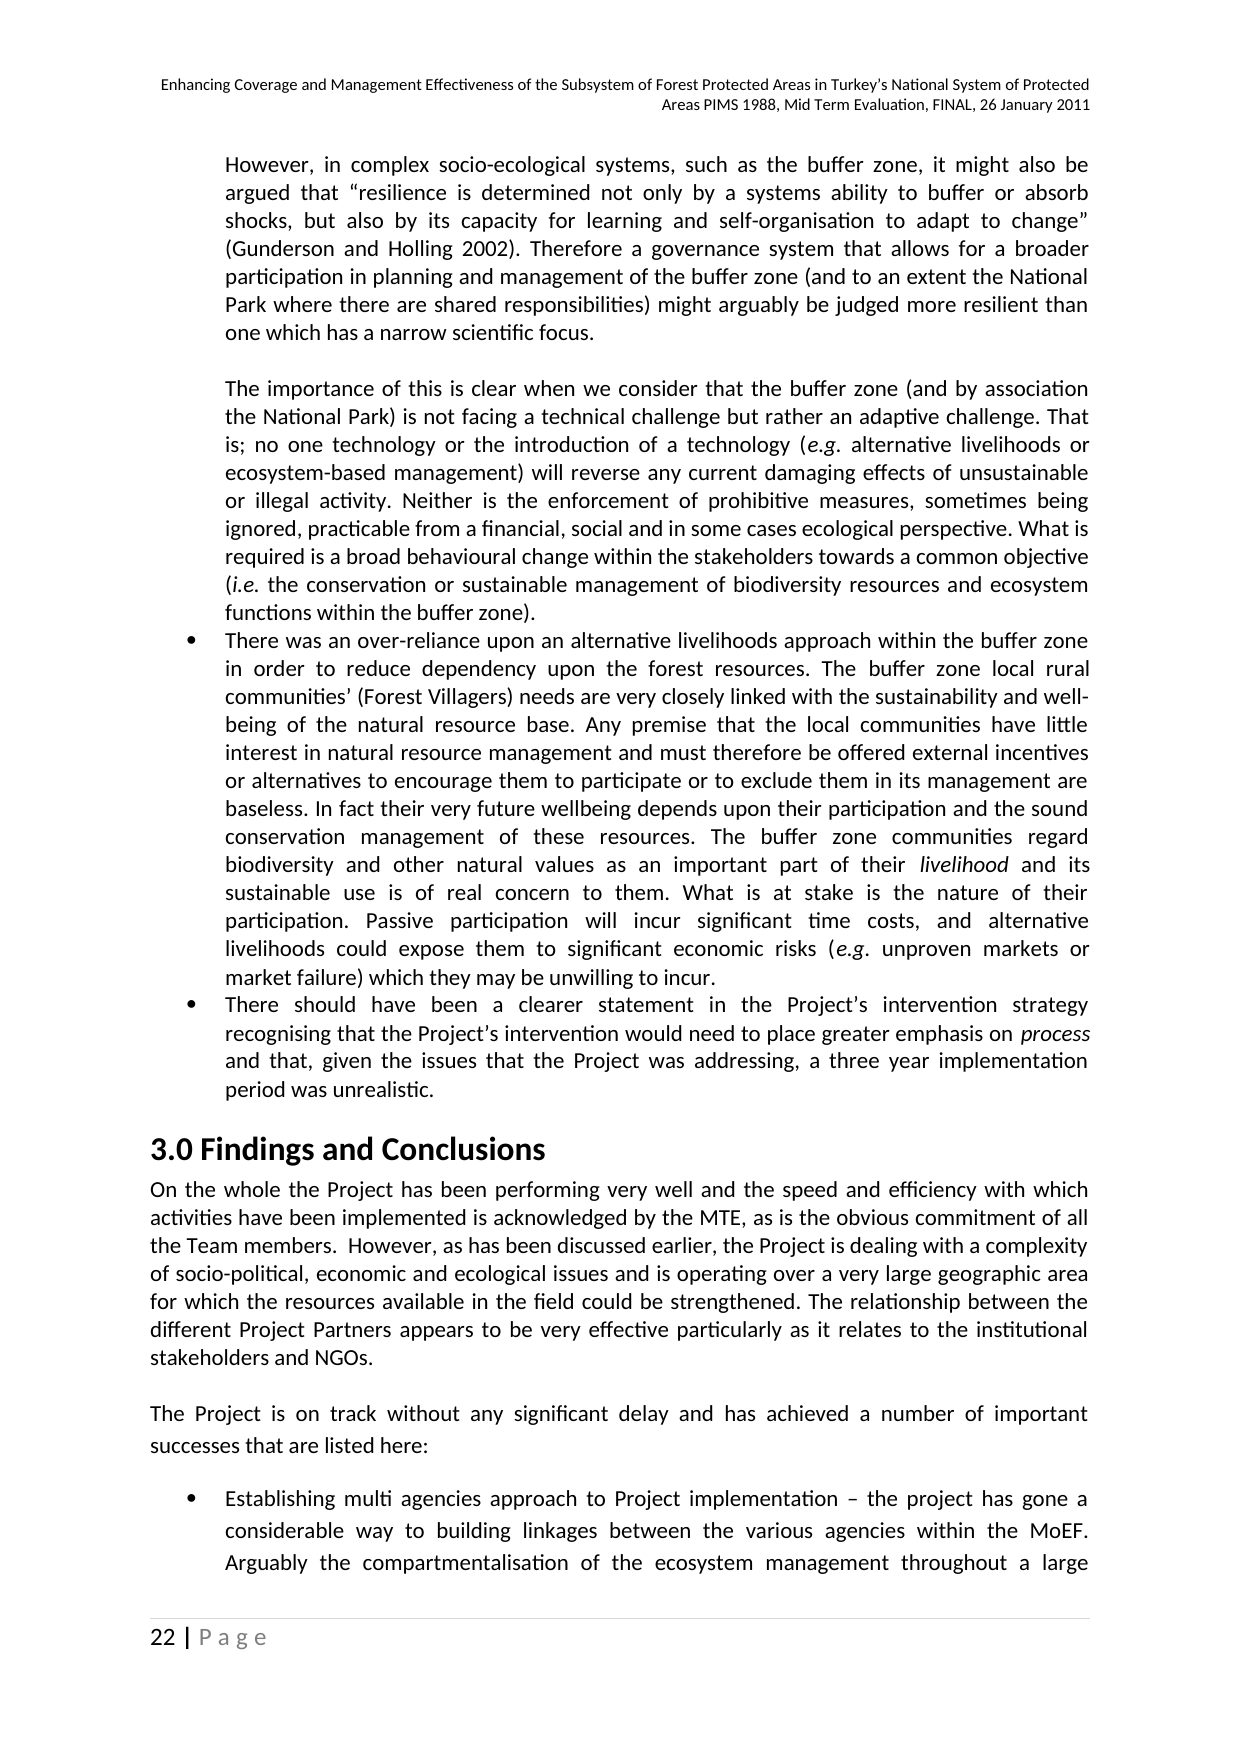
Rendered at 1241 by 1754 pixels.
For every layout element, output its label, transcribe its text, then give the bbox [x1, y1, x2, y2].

text The importance of this is clear when we consider that the buffer zone (and by association the National Park) is not facing a technical challenge but rather an adaptive challenge. That is; no one technology or the introduction of a technology (e.g. alternative livelihoods or ecosystem-based management) will reverse any current damaging effects of unsustainable or illegal activity. Neither is the enforcement of prohibitive measures, sometimes being ignored, practicable from a financial, social and in some cases ecological perspective. What is required is a broad behavioural change within the stakeholders towards a common objective (i.e. the conservation or sustainable management of biodiversity resources and ecosystem functions within the buffer zone). [225, 374, 1090, 626]
list There should have been a clearer statement in the Project’s intervention strategy recognising that the Project’s intervention would need to place greater emphasis on process and that, given the issues that the Project was addressing, a three year implementation period was unrealistic. [187, 991, 1090, 1103]
text The Project is on track without any significant delay and has achieved a number of important successes that are listed here: [150, 1399, 1090, 1459]
text On the whole the Project has been performing very well and the speed and efficiency with which activities have been implemented is acknowledged by the MTE, as is the obvious commitment of all the Team members. However, as has been discussed earlier, the Project is dealing with a complexity of socio-political, economic and ecological issues and is operating over a very large geographic area for which the resources available in the field could be strengthened. The relationship between the different Project Partners appears to be very effective particularly as it relates to the institutional stakeholders and NGOs. [150, 1175, 1090, 1371]
text However, in complex socio-ecological systems, such as the buffer zone, it might also be argued that “resilience is determined not only by a systems ability to buffer or absorb shocks, but also by its capacity for learning and self-organisation to adapt to change” (Gunderson and Holling 2002). Therefore a governance system that allows for a broader participation in planning and management of the buffer zone (and to an extent the National Park where there are shared responsibilities) might arguably be judged more resilient than one which has a narrow scientific focus. [225, 150, 1090, 346]
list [187, 1484, 1090, 1576]
subtitle 3.0 Findings and Conclusions [150, 1128, 1090, 1168]
list There was an over-reliance upon an alternative livelihoods approach within the buffer zone in order to reduce dependency upon the forest resources. The buffer zone local rural communities’ (Forest Villagers) needs are very closely linked with the sustainability and well-being of the natural resource base. Any premise that the local communities have little interest in natural resource management and must therefore be offered external incentives or alternatives to encourage them to participate or to exclude them in its management are baseless. In fact their very future wellbeing depends upon their participation and the sound conservation management of these resources. The buffer zone communities regard biodiversity and other natural values as an important part of their livelihood and its sustainable use is of real concern to them. What is at stake is the nature of their participation. Passive participation will incur significant time costs, and alternative livelihoods could expose them to significant economic risks (e.g. unproven markets or market failure) which they may be unwilling to incur. [187, 626, 1090, 991]
